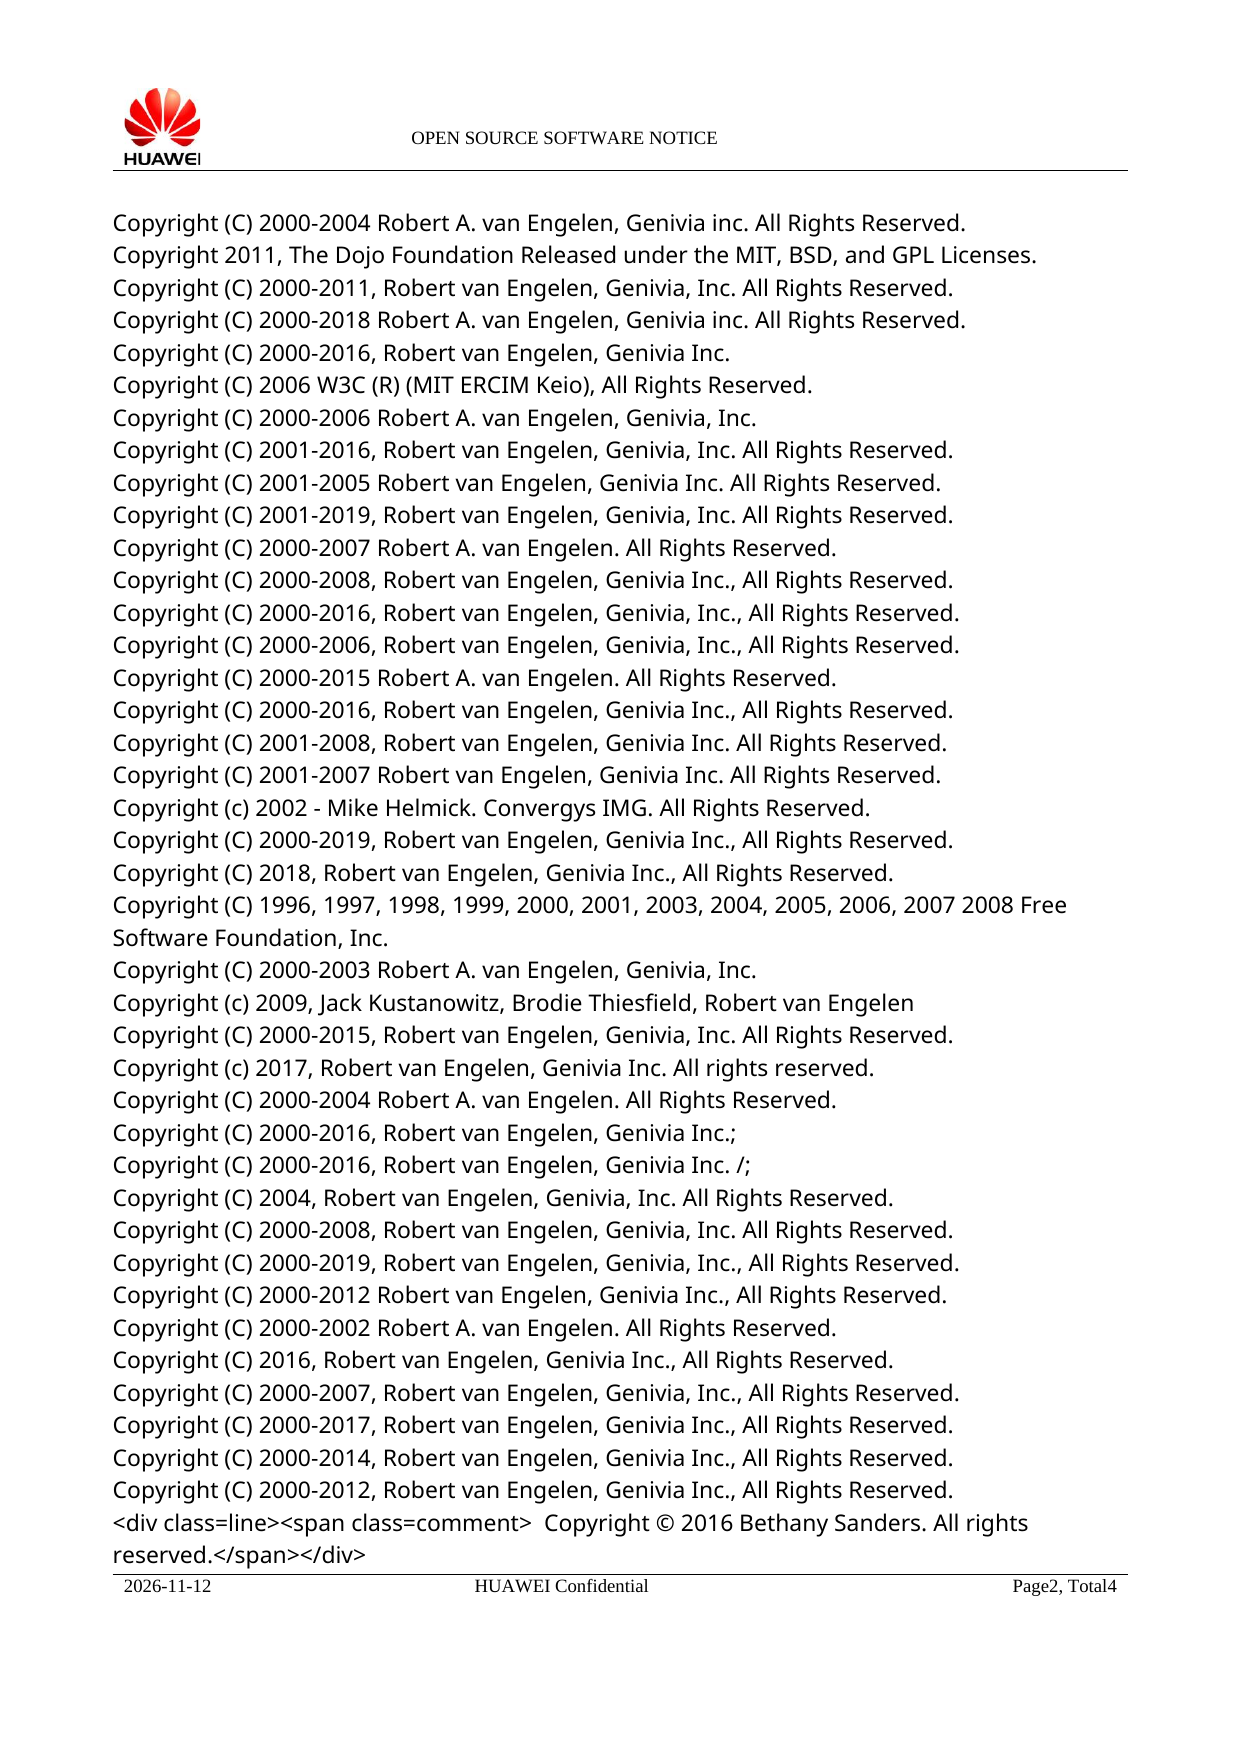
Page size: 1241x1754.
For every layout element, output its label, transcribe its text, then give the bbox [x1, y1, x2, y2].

picture [124, 88, 201, 165]
